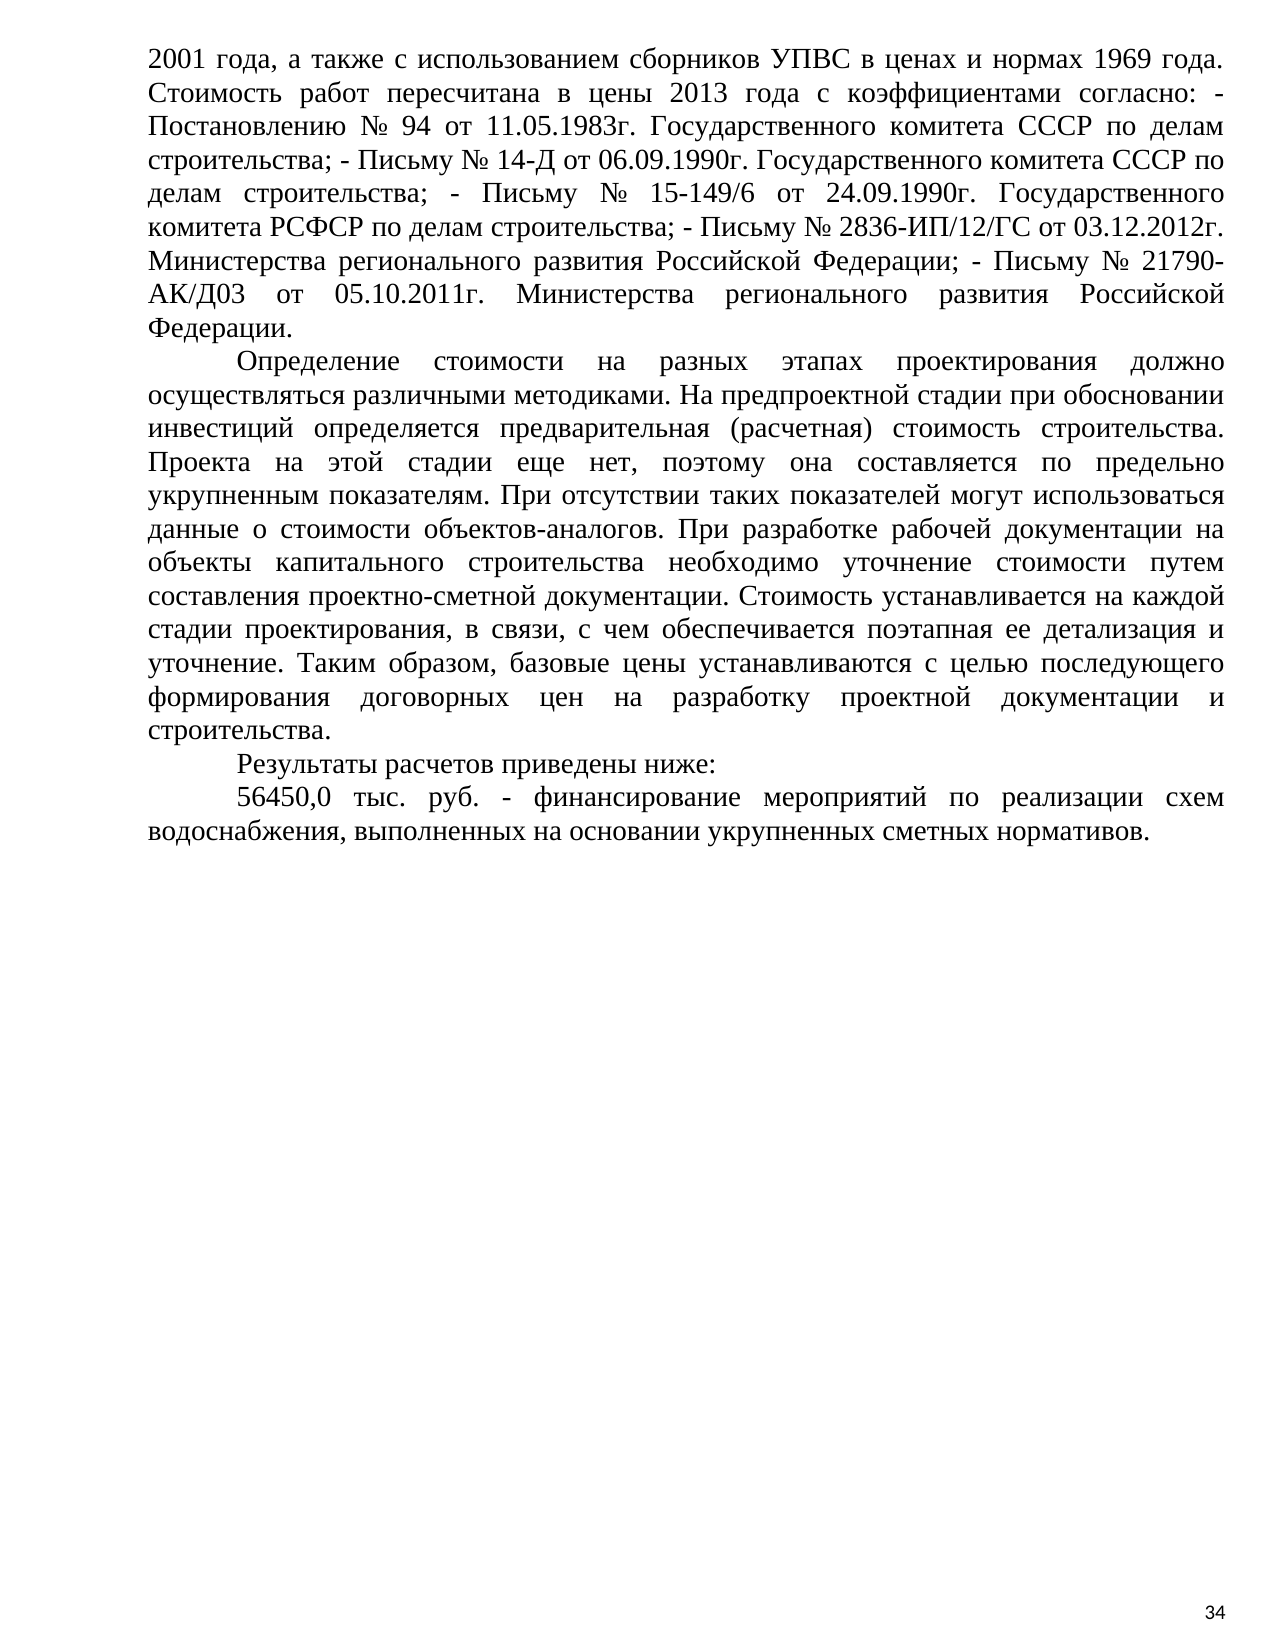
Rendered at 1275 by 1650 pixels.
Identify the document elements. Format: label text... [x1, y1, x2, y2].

text Определение стоимости на разных этапах проектирования должно осуществляться различными методиками. На предпроектной стадии при обосновании инвестиций определяется предварительная (расчетная) стоимость строительства. Проекта на этой стадии еще нет, поэтому она составляется по предельно укрупненным показателям. При отсутствии таких показателей могут использоваться данные о стоимости объектов-аналогов. При разработке рабочей документации на объекты капитального строительства необходимо уточнение стоимости путем составления проектно-сметной документации. Стоимость устанавливается на каждой стадии проектирования, в связи, с чем обеспечивается поэтапная ее детализация и уточнение. Таким образом, базовые цены устанавливаются с целью последующего формирования договорных цен на разработку проектной документации и строительства. [148, 343, 1225, 746]
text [148, 41, 1225, 343]
text 56450,0 тыс. руб. - финансирование мероприятий по реализации схем водоснабжения, выполненных на основании укрупненных сметных нормативов. [148, 779, 1225, 846]
text Результаты расчетов приведены ниже: [148, 746, 1225, 779]
